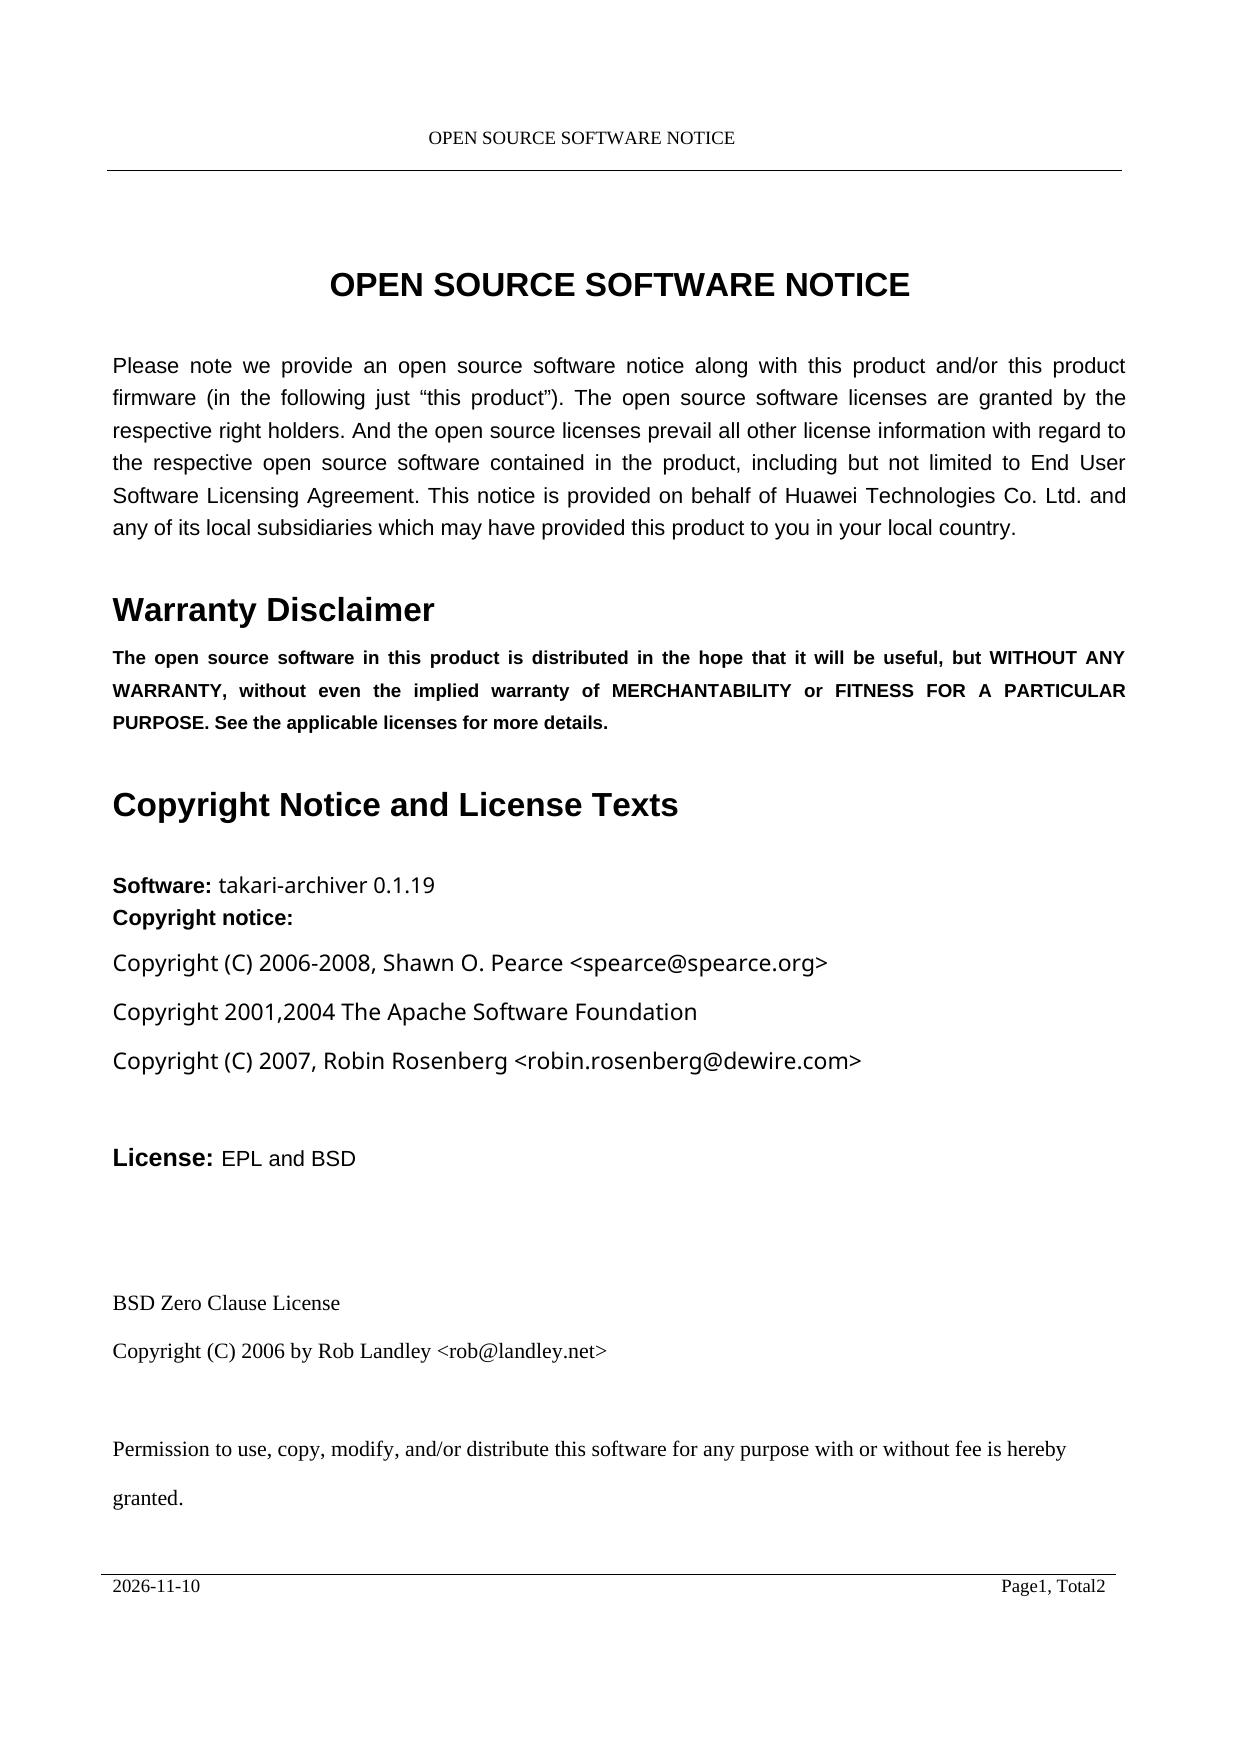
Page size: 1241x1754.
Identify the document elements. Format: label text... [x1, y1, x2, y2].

text OPEN SOURCE SOFTWARE NOTICE [112, 251, 1128, 316]
text Copyright (C) 2006-2008, Shawn O. Pearce <spearce@spearce.org> Copyright 2001,2004 The Apache Software Foundation Copyright (C) 2007, Robin Rosenberg <robin.rosenberg@dewire.com> [112, 947, 1128, 1125]
text Software: takari-archiver 0.1.19 [112, 869, 1128, 901]
text License: EPL and BSD [112, 1142, 1128, 1174]
text The open source software in this product is distributed in the hope that it will be useful, but WITHOUT ANY WARRANTY, without even the implied warranty of MERCHANTABILITY or FITNESS FOR A PARTICULAR PURPOSE. See the applicable licenses for more details. [112, 641, 1128, 739]
text Copyright Notice and License Texts [112, 771, 1128, 836]
text Please note we provide an open source software notice along with this product and/or this product firmware (in the following just “this product”). The open source software licenses are granted by the respective right holders. And the open source licenses prevail all other license information with regard to the respective open source software contained in the product, including but not limited to End User Software Licensing Agreement. This notice is provided on behalf of Huawei Technologies Co. Ltd. and any of its local subsidiaries which may have provided this product to you in your local country. [112, 349, 1128, 544]
text Warranty Disclaimer [112, 576, 1128, 641]
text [112, 1188, 1128, 1513]
text Copyright notice: [112, 901, 1128, 934]
